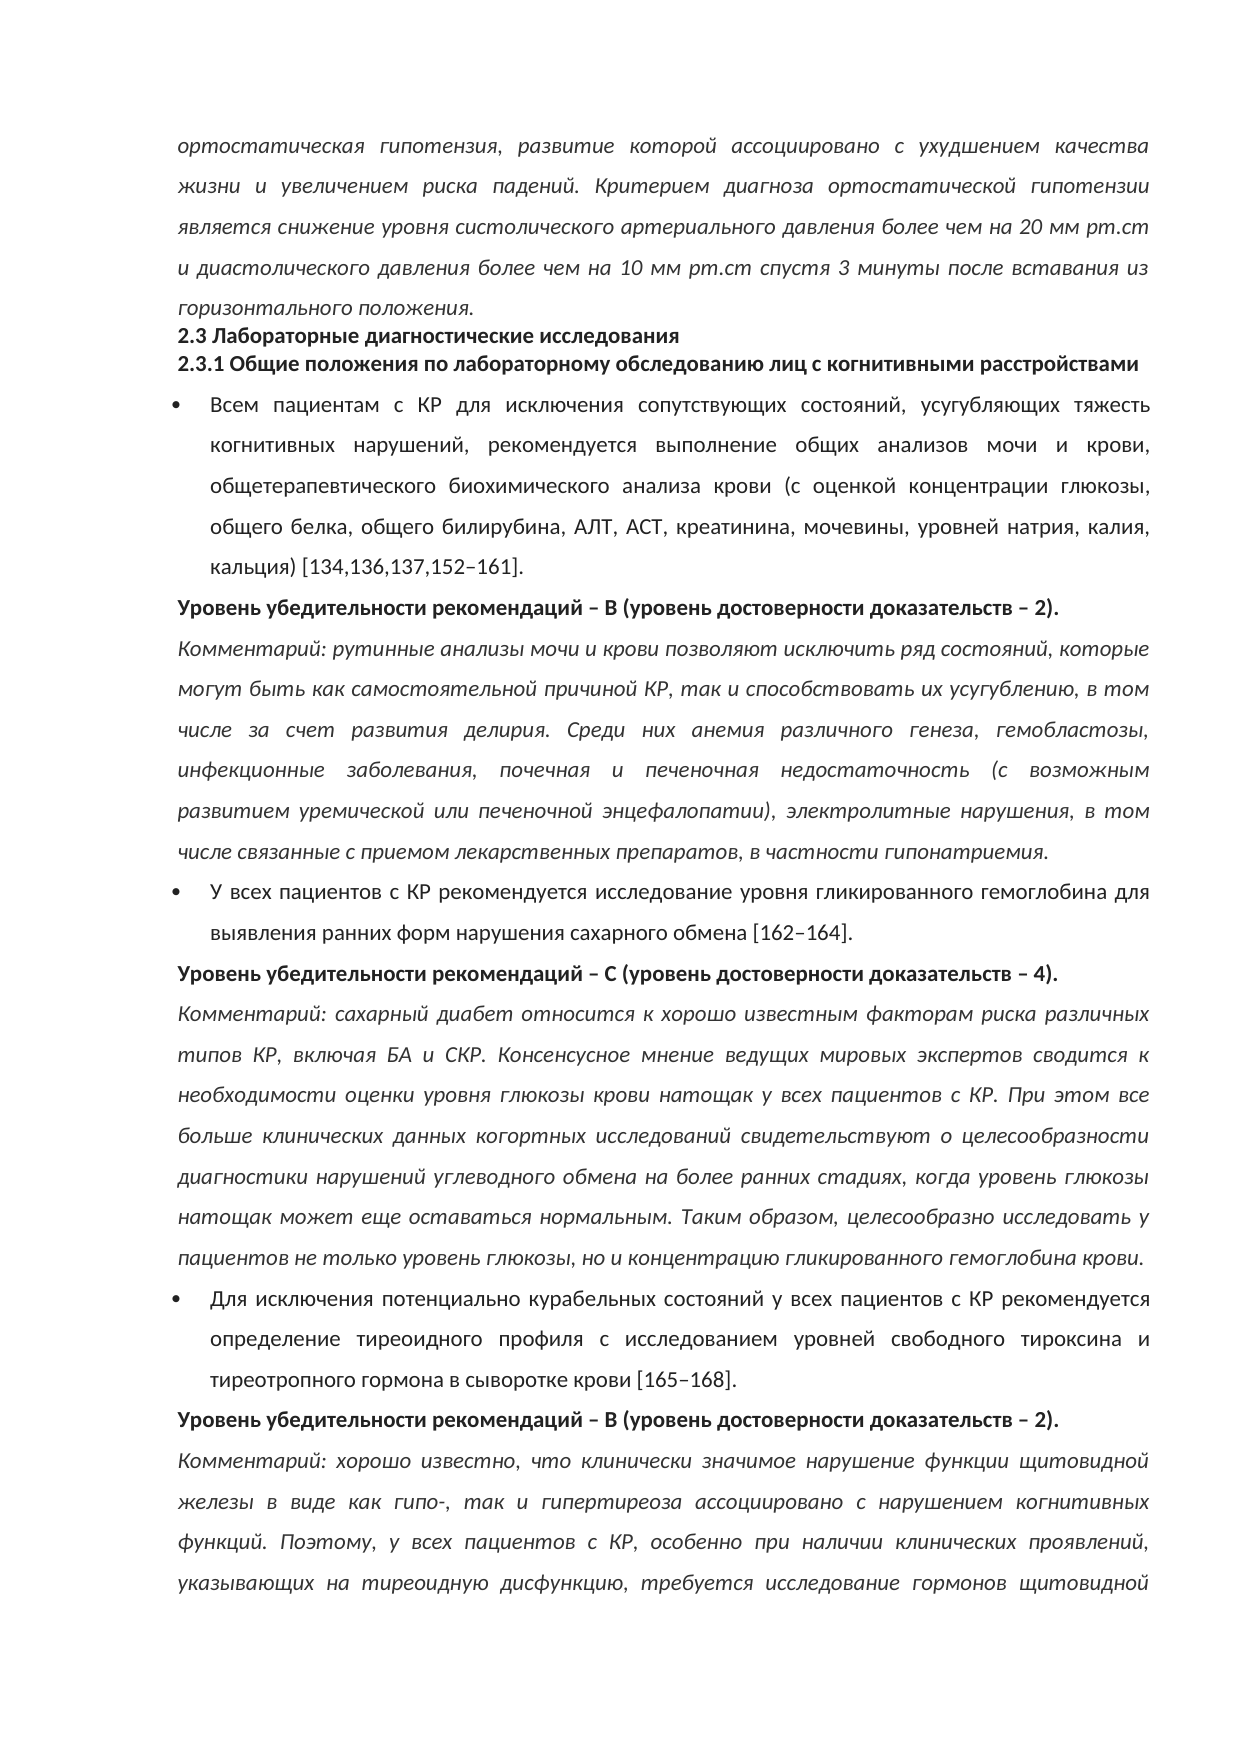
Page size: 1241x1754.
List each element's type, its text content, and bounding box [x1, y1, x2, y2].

list Всем пациентам с КР для исключения сопутствующих состояний, усугубляющих тяжесть когнитивных нарушений, рекомендуется выполнение общих анализов мочи и крови, общетерапевтического биохимического анализа крови (с оценкой концентрации глюкозы, общего белка, общего билирубина, АЛТ, АСТ, креатинина, мочевины, уровней натрия, калия, кальция) [134,136,137,152–161]. [172, 377, 1152, 580]
text Комментарий: сахарный диабет относится к хорошо известным факторам риска различных типов КР, включая БА и СКР. Консенсусное мнение ведущих мировых экспертов сводится к необходимости оценки уровня глюкозы крови натощак у всех пациентов с КР. При этом все больше клинических данных когортных исследований свидетельствуют о целесообразности диагностики нарушений углеводного обмена на более ранних стадиях, когда уровень глюкозы натощак может еще оставаться нормальным. Таким образом, целесообразно исследовать у пациентов не только уровень глюкозы, но и концентрацию гликированного гемоглобина крови. [177, 987, 1152, 1271]
text Уровень убедительности рекомендаций – В (уровень достоверности доказательств – 2). [177, 580, 1152, 621]
text 2.3.1 Общие положения по лабораторному обследованию лиц с когнитивными расстройствами [177, 349, 1152, 377]
text Уровень убедительности рекомендаций – С (уровень достоверности доказательств – 4). [177, 946, 1152, 987]
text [177, 1433, 1152, 1596]
text 2.3 Лабораторные диагностические исследования [177, 321, 1152, 349]
list Для исключения потенциально курабельных состояний у всех пациентов с КР рекомендуется определение тиреоидного профиля с исследованием уровней свободного тироксина и тиреотропного гормона в сыворотке крови [165–168]. [172, 1271, 1152, 1393]
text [177, 118, 1152, 321]
text Уровень убедительности рекомендаций – В (уровень достоверности доказательств – 2). [177, 1393, 1152, 1433]
list У всех пациентов с КР рекомендуется исследование уровня гликированного гемоглобина для выявления ранних форм нарушения сахарного обмена [162–164]. [172, 865, 1152, 946]
text Комментарий: рутинные анализы мочи и крови позволяют исключить ряд состояний, которые могут быть как самостоятельной причиной КР, так и способствовать их усугублению, в том числе за счет развития делирия. Среди них анемия различного генеза, гемобластозы, инфекционные заболевания, почечная и печеночная недостаточность (с возможным развитием уремической или печеночной энцефалопатии), электролитные нарушения, в том числе связанные с приемом лекарственных препаратов, в частности гипонатриемия. [177, 621, 1152, 865]
